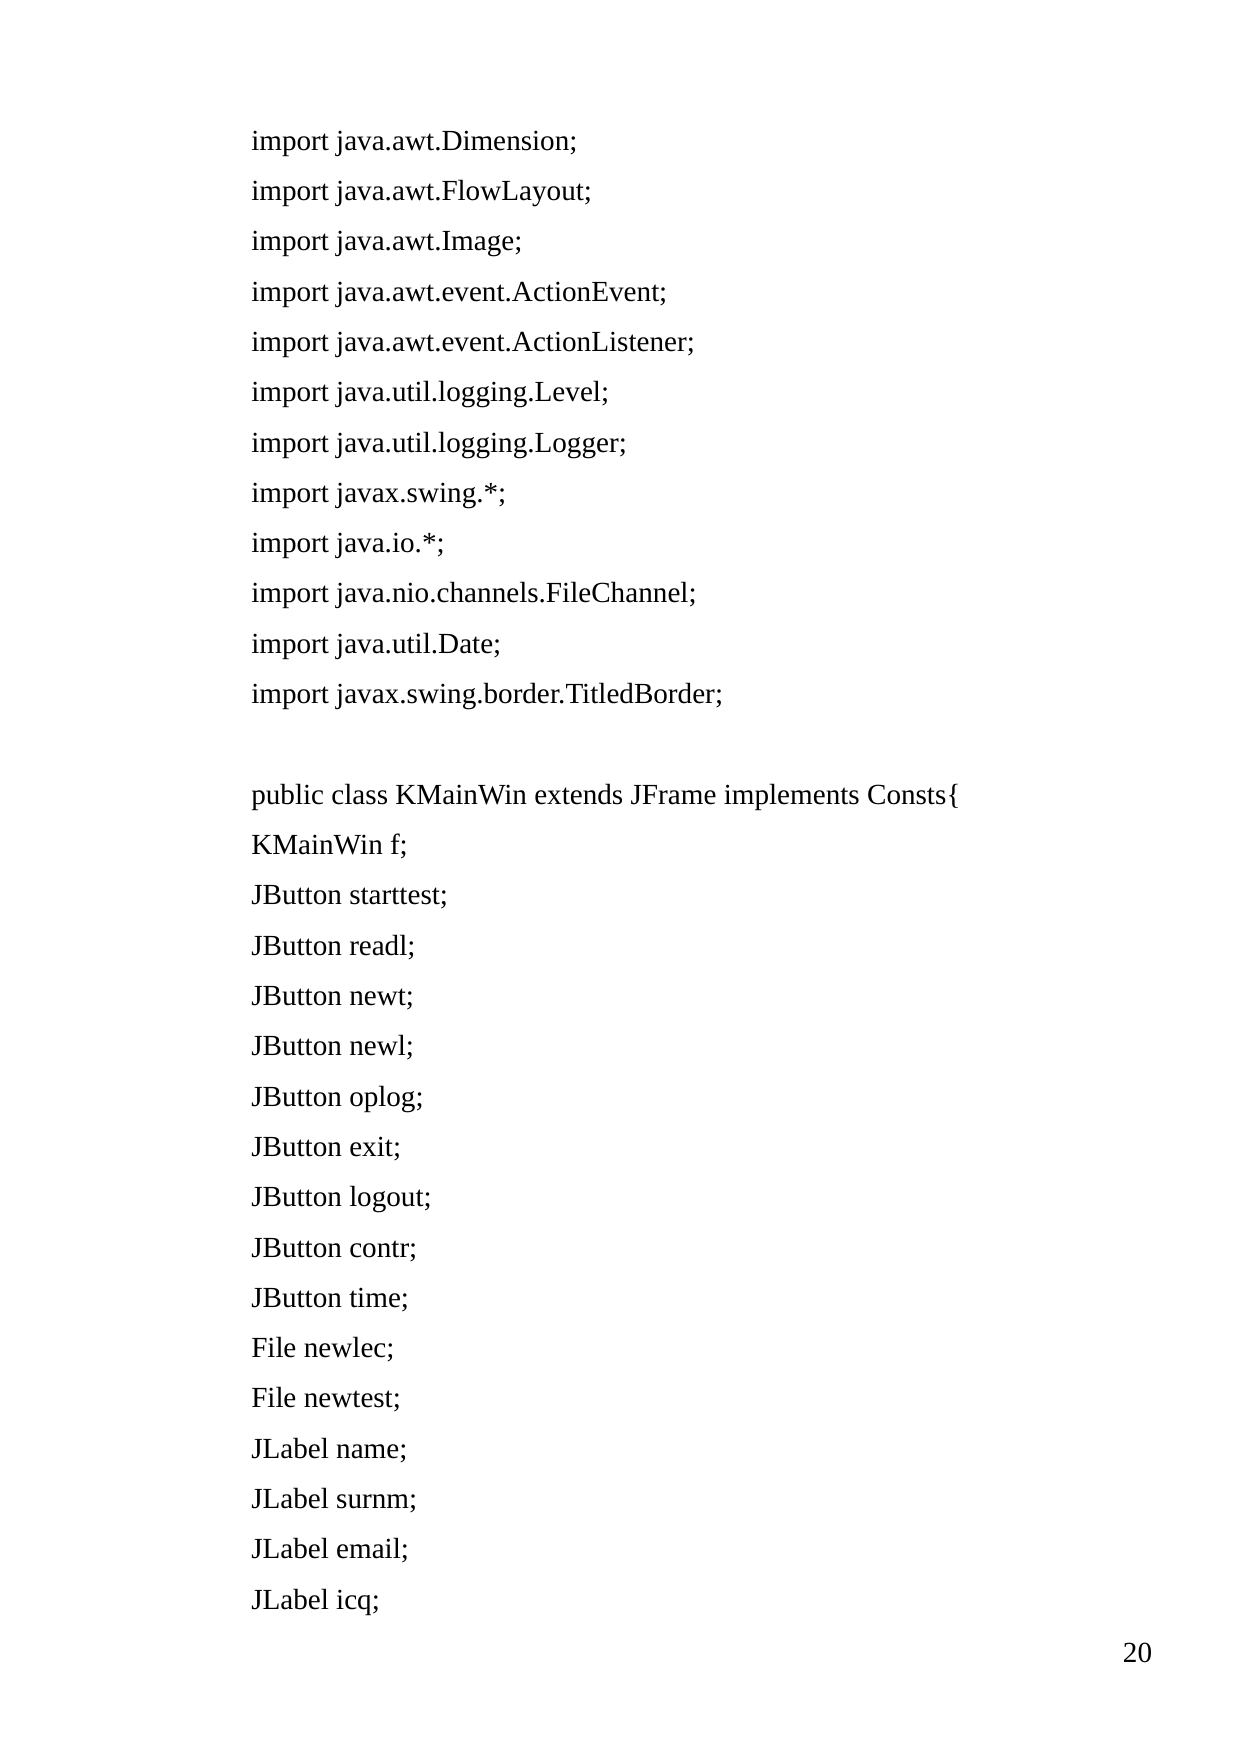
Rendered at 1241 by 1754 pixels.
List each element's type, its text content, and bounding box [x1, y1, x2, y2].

list import java.awt.event.ActionListener; [177, 324, 1152, 358]
list public class KMainWin extends JFrame implements Consts{ [177, 777, 1152, 810]
list import java.util.logging.Logger; [177, 425, 1152, 458]
list import javax.swing.border.TitledBorder; [177, 676, 1152, 710]
list JButton readl; [177, 928, 1152, 961]
list JButton newl; [177, 1028, 1152, 1062]
list JButton logout; [177, 1179, 1152, 1213]
list KMainWin f; [177, 827, 1152, 861]
list import java.awt.Image; [177, 223, 1152, 257]
list JButton time; [177, 1280, 1152, 1313]
list import java.awt.Dimension; [177, 123, 1152, 156]
list File newtest; [177, 1381, 1152, 1414]
list JButton exit; [177, 1129, 1152, 1163]
list File newlec; [177, 1330, 1152, 1364]
list import java.nio.channels.FileChannel; [177, 576, 1152, 609]
list JButton newt; [177, 978, 1152, 1012]
list JLabel email; [177, 1532, 1152, 1565]
list import java.util.logging.Level; [177, 374, 1152, 408]
list import java.util.Date; [177, 626, 1152, 659]
list import javax.swing.*; [177, 475, 1152, 508]
list JButton starttest; [177, 877, 1152, 911]
list JLabel surnm; [177, 1481, 1152, 1515]
list JButton contr; [177, 1230, 1152, 1263]
list JLabel name; [177, 1431, 1152, 1464]
list import java.io.*; [177, 525, 1152, 559]
list JLabel icq; [177, 1582, 1152, 1615]
list JButton oplog; [177, 1079, 1152, 1112]
list import java.awt.FlowLayout; [177, 173, 1152, 207]
list import java.awt.event.ActionEvent; [177, 274, 1152, 307]
